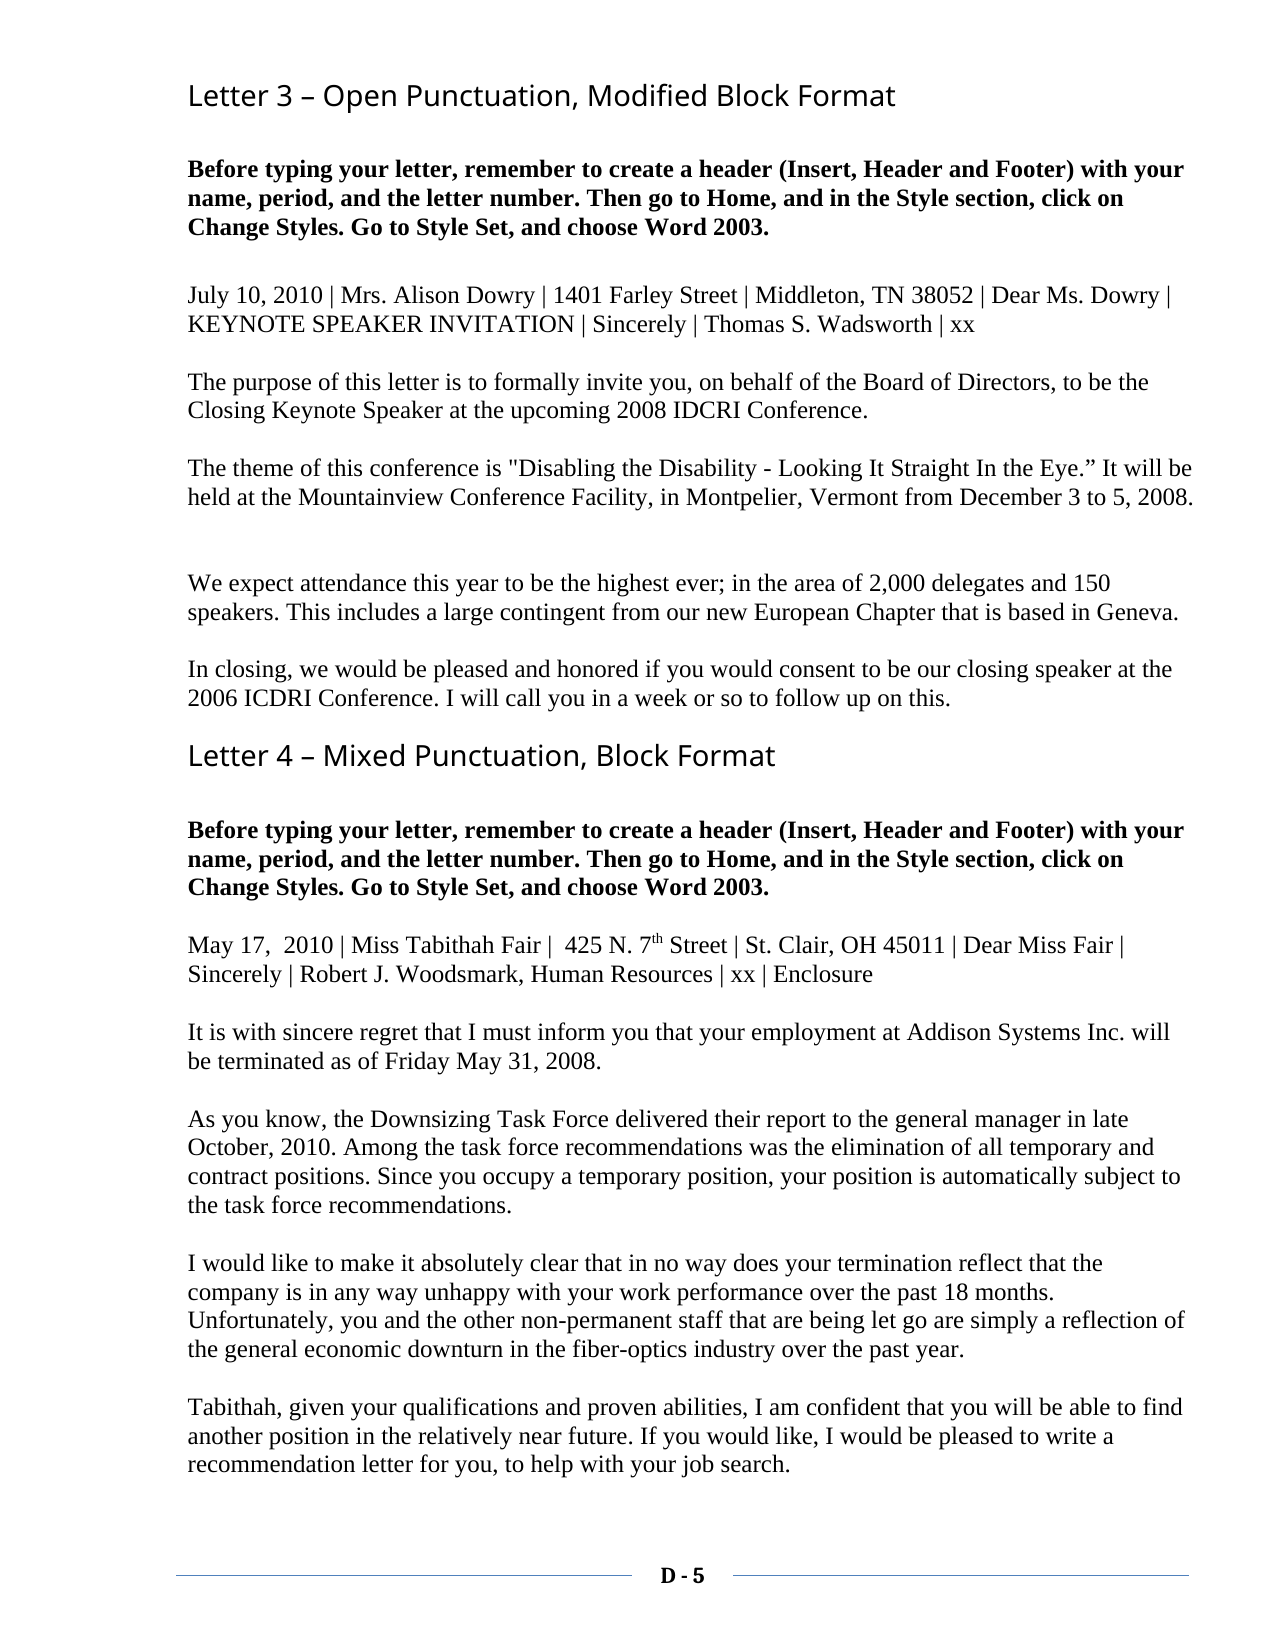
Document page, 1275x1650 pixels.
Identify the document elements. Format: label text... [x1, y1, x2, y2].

text Tabithah, given your qualifications and proven abilities, I am confident that you will be able to find another position in the relatively near future. If you would like, I would be pleased to write a recommendation letter for you, to help with your job search. [187, 1392, 1200, 1478]
text In closing, we would be pleased and honored if you would consent to be our closing speaker at the 2006 ICDRI Conference. I will call you in a week or so to follow up on this. [187, 625, 1200, 712]
text I would like to make it absolutely clear that in no way does your termination reflect that the company is in any way unhappy with your work performance over the past 18 months. Unfortunately, you and the other non-permanent staff that are being let go are simply a reflection of the general economic downturn in the fiber-optics industry over the past year. [187, 1248, 1200, 1363]
text Letter 4 – Mixed Punctuation, Block Format [187, 736, 1200, 775]
text May 17, 2010 | Miss Tabithah Fair | 425 N. 7th Street | St. Clair, OH 45011 | Dear Miss Fair | Sincerely | Robert J. Woodsmark, Human Resources | xx | Enclosure [187, 930, 1200, 988]
text The purpose of this letter is to formally invite you, on behalf of the Board of Directors, to be the Closing Keynote Speaker at the upcoming 2008 IDCRI Conference. The theme of this conference is "Disabling the Disability - Looking It Straight In the Eye.” It will be held at the Mountainview Conference Facility, in Montpelier, Vermont from December 3 to 5, 2008. We expect attendance this year to be the highest ever; in the area of 2,000 delegates and 150 speakers. This includes a large contingent from our new European Chapter that is based in . [187, 367, 1200, 625]
text July 10, 2010 | Mrs. Alison Dowry | 1401 Farley Street | Middleton, TN 38052 | Dear Ms. Dowry | KEYNOTE SPEAKER INVITATION | Sincerely | Thomas S. Wadsworth | xx [187, 280, 1200, 338]
text As you know, the Downsizing Task Force delivered their report to the general manager in late October, 2010. Among the task force recommendations was the elimination of all temporary and contract positions. Since you occupy a temporary position, your position is automatically subject to the task force recommendations. [187, 1104, 1200, 1219]
text It is with sincere regret that I must inform you that your employment at Addison Systems Inc. will be terminated as of Friday May 31, 2008. [187, 1017, 1200, 1074]
text Before typing your letter, remember to create a header (Insert, Header and Footer) with your name, period, and the letter number. Then go to Home, and in the Style section, click on Change Styles. Go to Style Set, and choose Word 2003. [187, 154, 1200, 241]
text Letter 3 – Open Punctuation, Modified Block Format [187, 75, 1200, 115]
text Before typing your letter, remember to create a header (Insert, Header and Footer) with your name, period, and the letter number. Then go to Home, and in the Style section, click on Change Styles. Go to Style Set, and choose Word 2003. [187, 815, 1200, 901]
